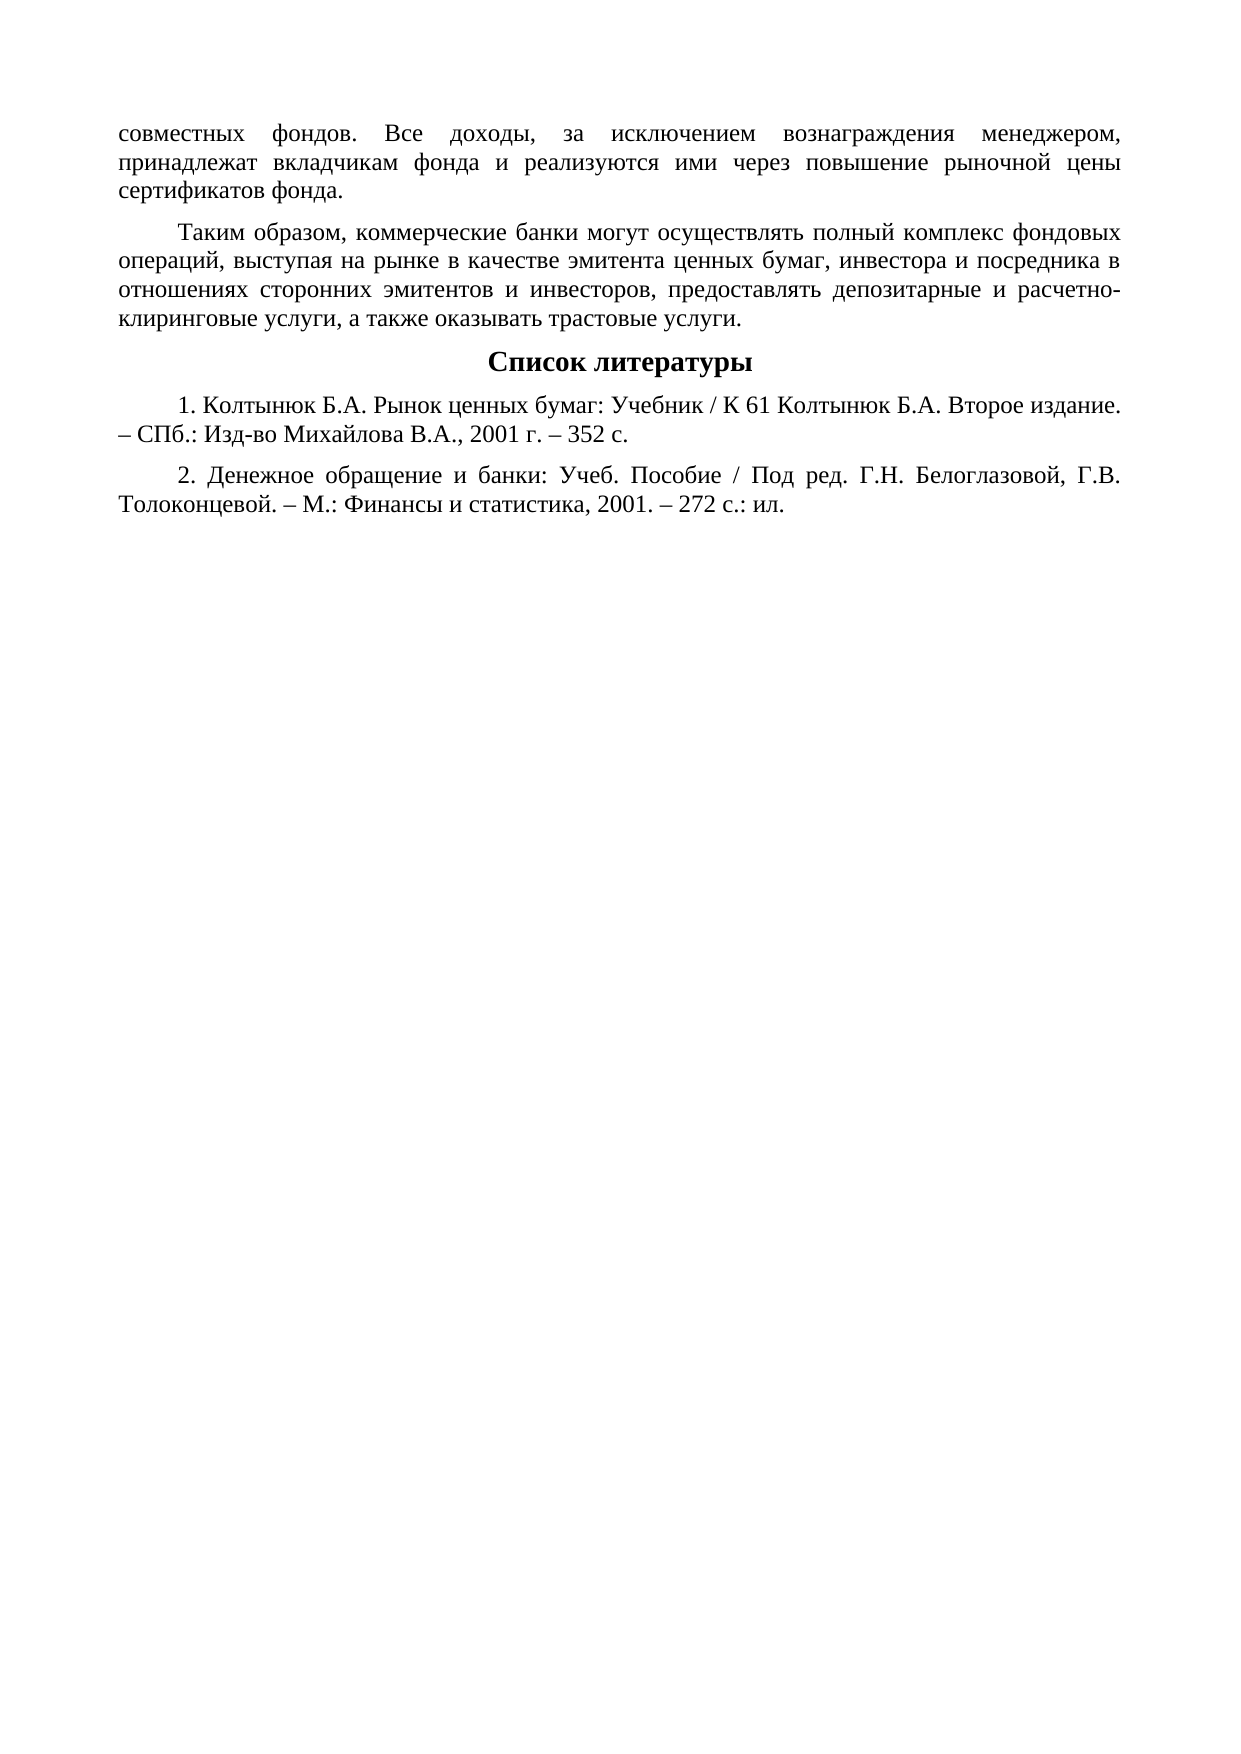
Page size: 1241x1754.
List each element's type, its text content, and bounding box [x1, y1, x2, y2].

text Таким образом, коммерческие банки могут осуществлять полный комплекс фондовых операций, выступая на рынке в качестве эмитента ценных бумаг, инвестора и посредника в отношениях сторонних эмитентов и инвесторов, предоставлять депозитарные и расчетно-клиринговые услуги, а также оказывать трастовые услуги. [118, 217, 1122, 332]
text 1. Колтынюк Б.А. Рынок ценных бумаг: Учебник / К 61 Колтынюк Б.А. Второе издание. – СПб.: Изд-во Михайлова В.А., 2001 г. – 352 с. [118, 390, 1122, 448]
text Список литературы [118, 344, 1122, 378]
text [118, 118, 1122, 204]
text 2. Денежное обращение и банки: Учеб. Пособие / Под ред. Г.Н. Белоглазовой, Г.В. Толоконцевой. – М.: Финансы и статистика, 2001. – 272 с.: ил. [118, 460, 1122, 518]
